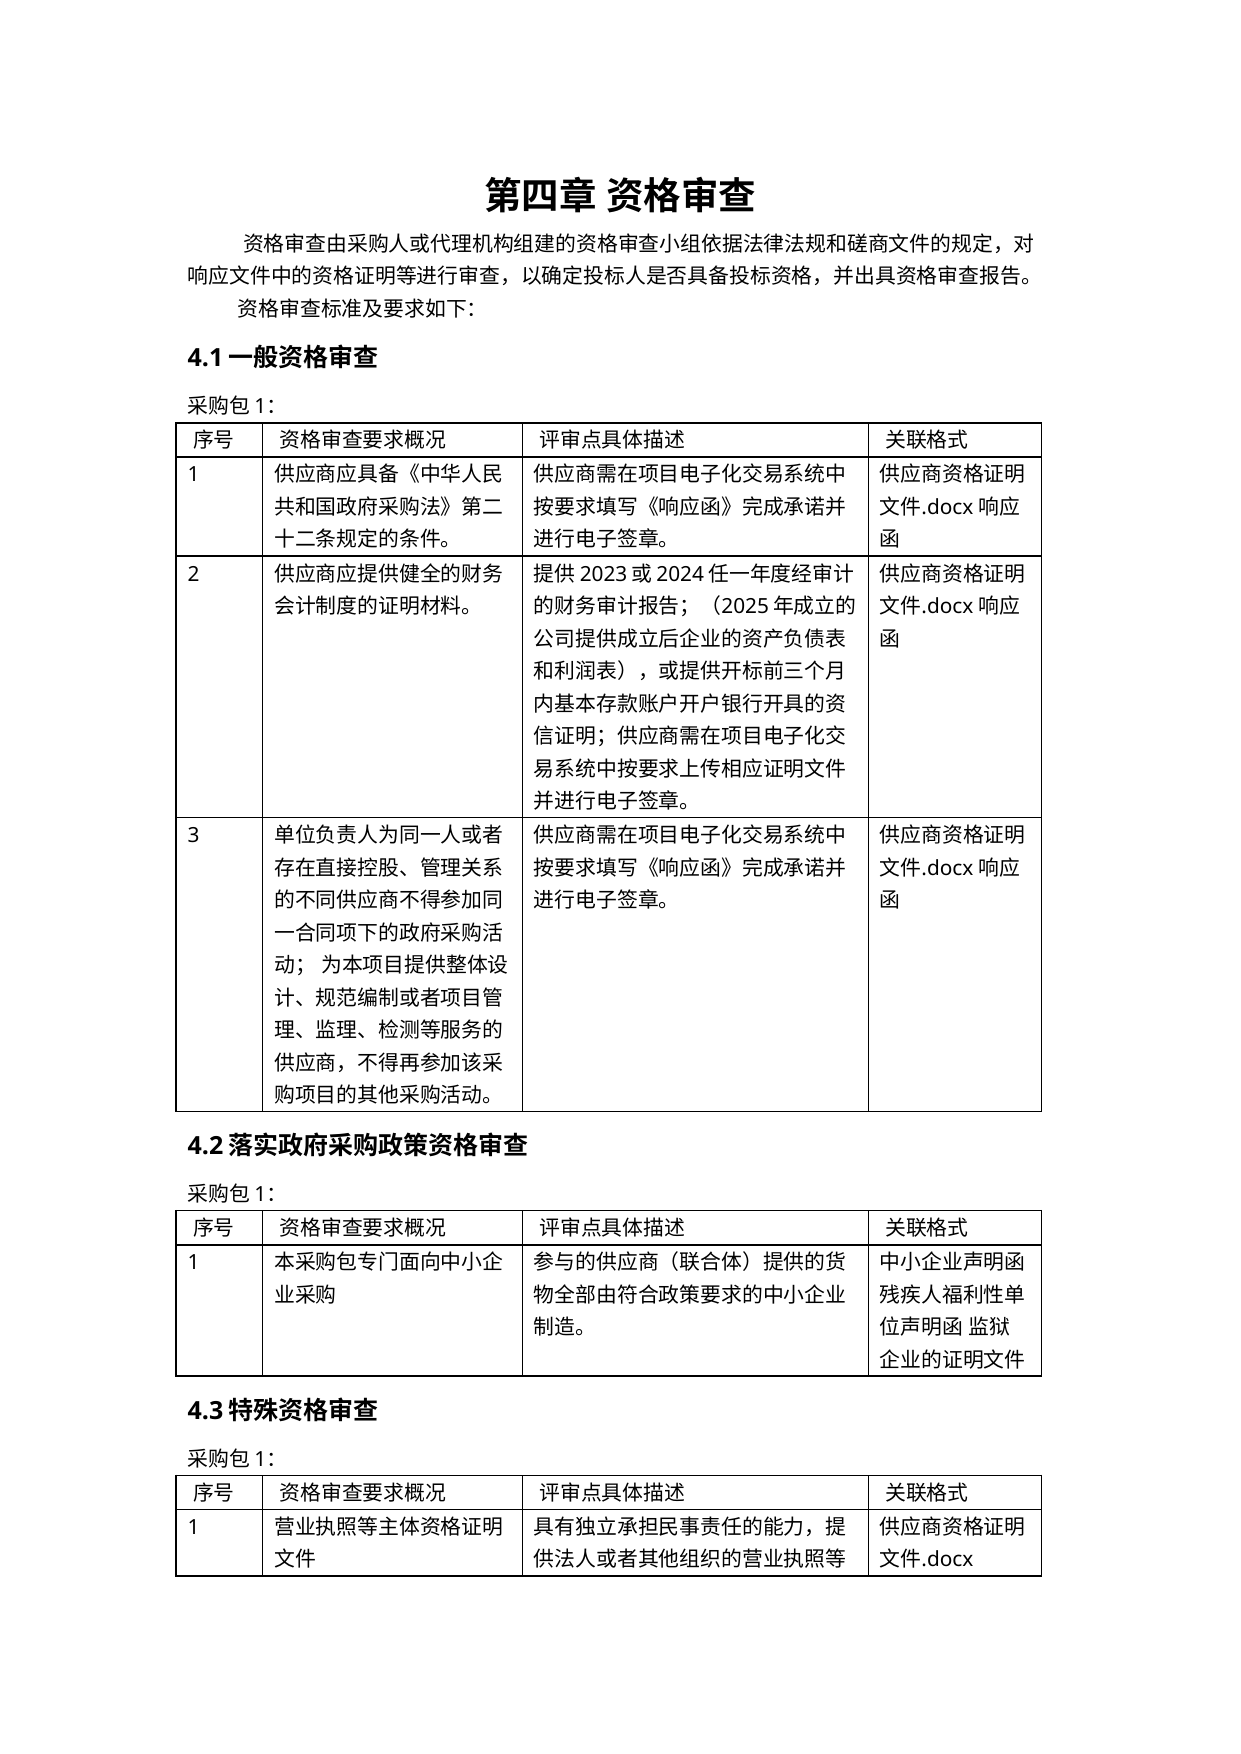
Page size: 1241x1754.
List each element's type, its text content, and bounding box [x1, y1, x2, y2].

table_header 序号 [177, 1476, 262, 1508]
table_header 关联格式 [869, 424, 1041, 456]
text 采购包1： [187, 1177, 1053, 1210]
text 资格审查标准及要求如下： [187, 292, 1053, 324]
table_cell 单位负责人为同一人或者存在直接控股、管理关系的不同供应商不得参加同一合同项下的政府采购活动； 为本项目提供整体设计、规范编制或者项目管理、监理、检测等服务的供应商，不得再参加该采购项目的其他采购活动。 [263, 818, 522, 1111]
table_header 资格审查要求概况 [263, 1476, 522, 1508]
table_cell 供应商资格证明文件.docx 响应函 [869, 818, 1041, 1111]
table_header 评审点具体描述 [523, 424, 868, 456]
table_cell 中小企业声明函 残疾人福利性单位声明函 监狱企业的证明文件 [869, 1246, 1041, 1375]
text 4.2落实政府采购政策资格审查 [187, 1112, 1053, 1177]
table_header 评审点具体描述 [523, 1476, 868, 1508]
table_header 关联格式 [869, 1476, 1041, 1508]
table_header 序号 [177, 1211, 262, 1244]
text 资格审查由采购人或代理机构组建的资格审查小组依据法律法规和磋商文件的规定，对响应文件中的资格证明等进行审查，以确定投标人是否具备投标资格，并出具资格审查报告。 [187, 227, 1053, 292]
table_cell 供应商资格证明文件.docx 响应函 [869, 458, 1041, 555]
table_cell 供应商应提供健全的财务会计制度的证明材料。 [263, 557, 522, 817]
table_cell 提供2023或2024任一年度经审计的财务审计报告；（2025年成立的公司提供成立后企业的资产负债表和利润表），或提供开标前三个月内基本存款账户开户银行开具的资信证明；供应商需在项目电子化交易系统中按要求上传相应证明文件并进行电子签章。 [523, 557, 868, 817]
table_cell 供应商资格证明文件.docx 响应函 [869, 557, 1041, 817]
table_cell 供应商需在项目电子化交易系统中按要求填写《响应函》完成承诺并进行电子签章。 [523, 458, 868, 555]
text 4.3特殊资格审查 [187, 1377, 1053, 1442]
table_cell 供应商需在项目电子化交易系统中按要求填写《响应函》完成承诺并进行电子签章。 [523, 818, 868, 1111]
table_header 评审点具体描述 [523, 1211, 868, 1244]
table_cell 3 [177, 818, 262, 1111]
table_cell 1 [177, 458, 262, 555]
table_header 资格审查要求概况 [263, 424, 522, 456]
table_cell 1 [177, 1510, 262, 1575]
table_cell 1 [177, 1246, 262, 1375]
text 采购包1： [187, 1442, 1053, 1474]
table_cell 供应商资格证明文件.docx [869, 1510, 1041, 1575]
text 第四章 资格审查 [187, 162, 1053, 227]
text 4.1一般资格审查 [187, 324, 1053, 389]
table_cell 2 [177, 557, 262, 817]
table_header 序号 [177, 424, 262, 456]
table_header 资格审查要求概况 [263, 1211, 522, 1244]
table_cell 营业执照等主体资格证明文件 [263, 1510, 522, 1575]
table_cell 供应商应具备《中华人民共和国政府采购法》第二十二条规定的条件。 [263, 458, 522, 555]
text 采购包1： [187, 389, 1053, 422]
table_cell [523, 1510, 868, 1575]
table_cell 参与的供应商（联合体）提供的货物全部由符合政策要求的中小企业制造。 [523, 1246, 868, 1375]
table_header 关联格式 [869, 1211, 1041, 1244]
table_cell 本采购包专门面向中小企业采购 [263, 1246, 522, 1375]
